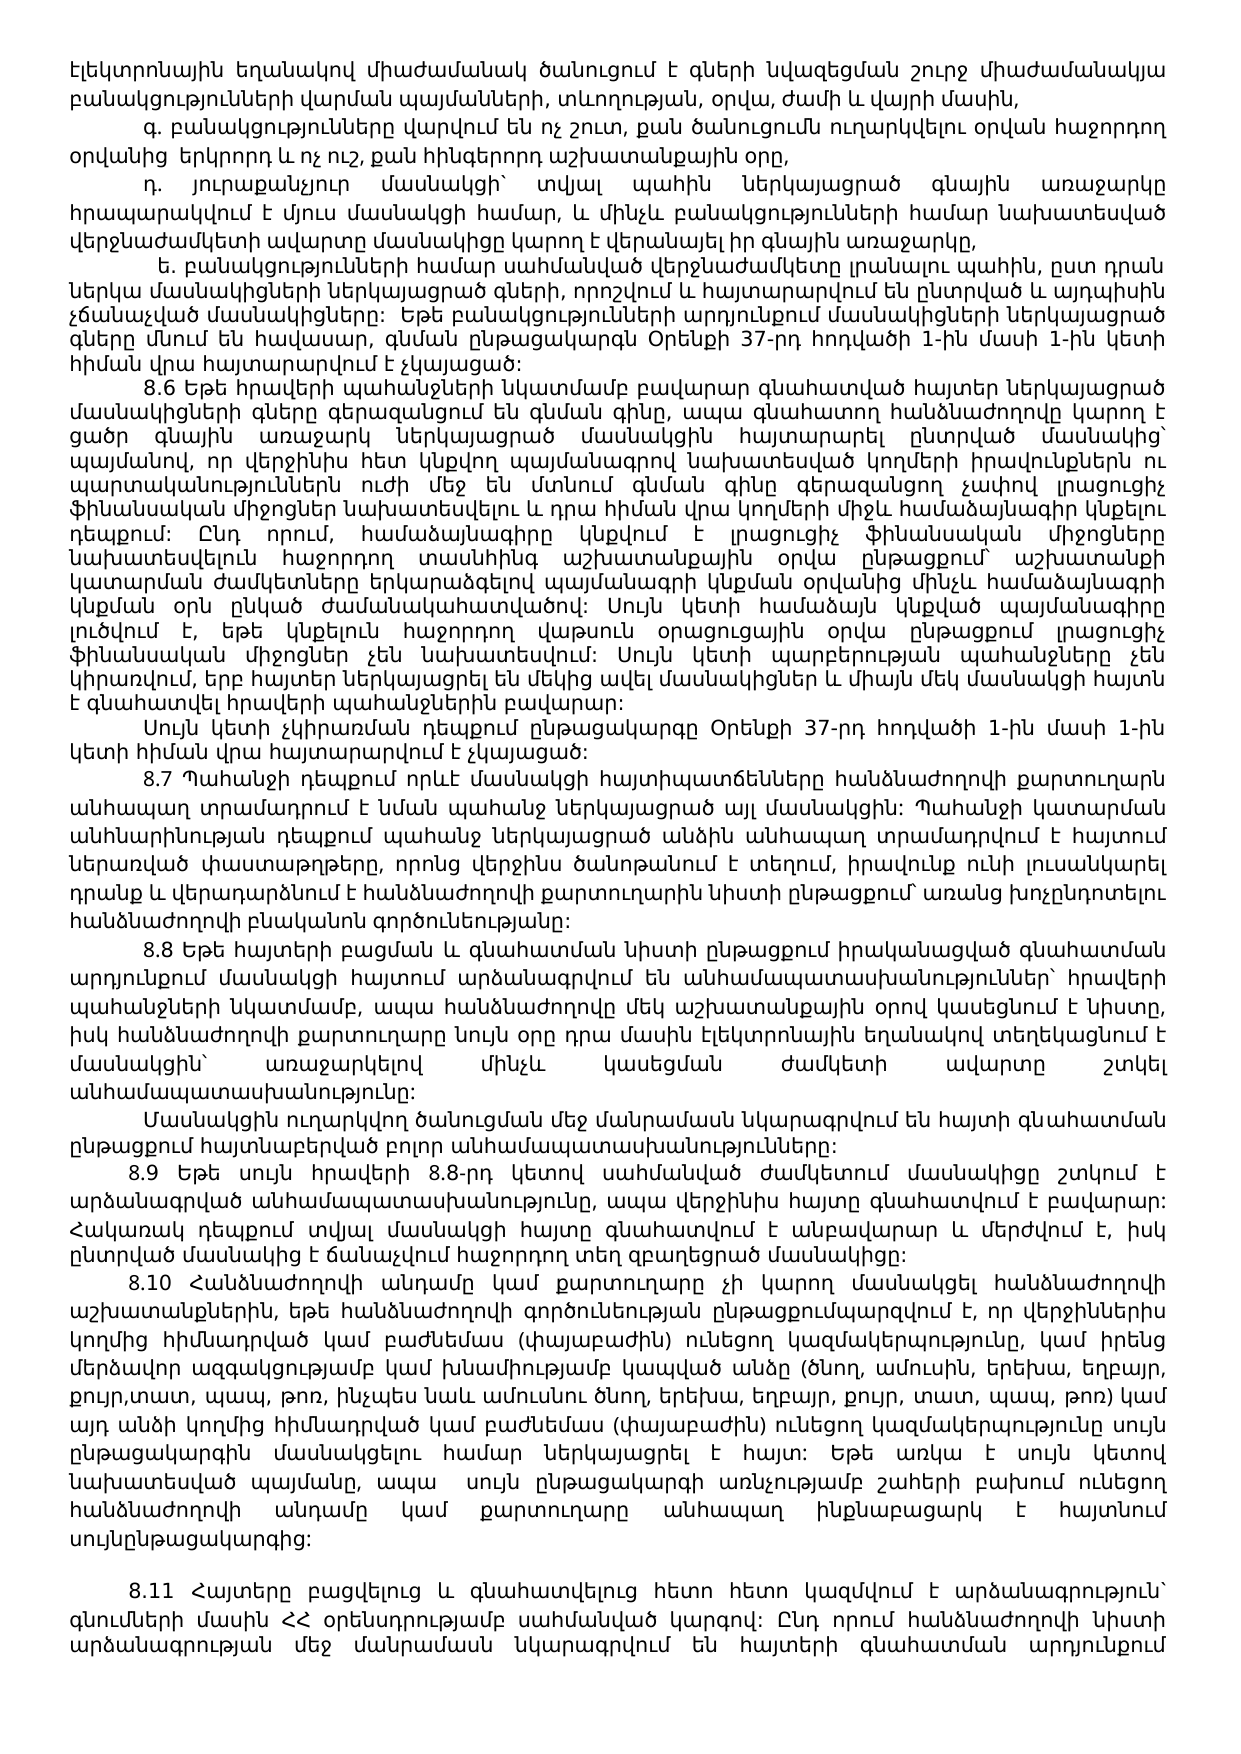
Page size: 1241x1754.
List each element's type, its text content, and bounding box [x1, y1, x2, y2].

text ե. բանակցությունների համար սահմանված վերջնաժամկետը լրանալու պահին, ըստ դրան ներկա մասնակիցների ներկայացրած գների, որոշվում և հայտարարվում են ընտրված և այդպիսին չճանաչված մասնակիցները: Եթե բանակցությունների արդյունքում մասնակիցների ներկայացրած գները մնում են հավասար, գնման ընթացակարգն Օրենքի 37-րդ հոդվածի 1-ին մասի 1-ին կետի հիման վրա հայտարարվում է չկայացած: [69, 254, 1167, 376]
text գ. բանակցությունները վարվում են ոչ շուտ, քան ծանուցումն ուղարկվելու օրվան հաջորդող օրվանից երկրորդ և ոչ ուշ, քան հինգերորդ աշխատանքային օրը, [69, 112, 1167, 169]
text 8.6 Եթե հրավերի պահանջների նկատմամբ բավարար գնահատված հայտեր ներկայացրած մասնակիցների գները գերազանցում են գնման գինը, ապա գնահատող հանձնաժողովը կարող է ցածր գնային առաջարկ ներկայացրած մասնակցին հայտարարել ընտրված մասնակից՝ պայմանով, որ վերջինիս հետ կնքվող պայմանագրով նախատեսված կողմերի իրավունքներն ու պարտականություններն ուժի մեջ են մտնում գնման գինը գերազանցող չափով լրացուցիչ ֆինանսական միջոցներ նախատեսվելու և դրա հիման վրա կողմերի միջև համաձայնագիր կնքելու դեպքում: Ընդ որում, համաձայնագիրը կնքվում է լրացուցիչ ֆինանսական միջոցները նախատեսվելուն հաջորդող տասնհինգ աշխատանքային օրվա ընթացքում՝ աշխատանքի կատարման ժամկետները երկարաձգելով պայմանագրի կնքման օրվանից մինչև համաձայնագրի կնքման օրն ընկած ժամանակահատվածով: Սույն կետի համաձայն կնքված պայմանագիրը լուծվում է, եթե կնքելուն հաջորդող վաթսուն օրացուցային օրվա ընթացքում լրացուցիչ ֆինանսական միջոցներ չեն նախատեսվում: Սույն կետի պարբերության պահանջները չեն կիրառվում, երբ հայտեր ներկայացրել են մեկից ավել մասնակիցներ և միայն մեկ մասնակցի հայտն է գնահատվել հրավերի պահանջներին բավարար: [69, 376, 1167, 716]
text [69, 1576, 1167, 1658]
text Սույն կետի չկիրառման դեպքում ընթացակարգը Օրենքի 37-րդ հոդվածի 1-ին մասի 1-ին կետի հիման վրա հայտարարվում է չկայացած: [69, 716, 1167, 764]
text 8.9 Եթե սույն հրավերի 8.8-րդ կետով սահմանված ժամկետում մասնակիցը շտկում է արձանագրված անհամապատասխանությունը, ապա վերջինիս հայտը գնահատվում է բավարար: Հակառակ դեպքում տվյալ մասնակցի հայտը գնահատվում է անբավարար և մերժվում է, իսկ ընտրված մասնակից է ճանաչվում հաջորդող տեղ զբաղեցրած մասնակիցը: [69, 1158, 1167, 1268]
text դ. յուրաքանչյուր մասնակցի` տվյալ պահին ներկայացրած գնային առաջարկը հրապարակվում է մյուս մասնակցի համար, և մինչև բանակցությունների համար նախատեսված վերջնաժամկետի ավարտը մասնակիցը կարող է վերանայել իր գնային առաջարկը, [69, 169, 1167, 254]
text Մասնակցին ուղարկվող ծանուցման մեջ մանրամասն նկարագրվում են հայտի գնահատման ընթացքում հայտնաբերված բոլոր անհամապատասխանությունները: [69, 1106, 1167, 1158]
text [69, 56, 1167, 112]
text 8.8 Եթե հայտերի բացման և գնահատման նիստի ընթացքում իրականացված գնահատման արդյունքում մասնակցի հայտում արձանագրվում են անհամապատասխանություններ՝ հրավերի պահանջների նկատմամբ, ապա հանձնաժողովը մեկ աշխատանքային օրով կասեցնում է նիստը, իսկ հանձնաժողովի քարտուղարը նույն օրը դրա մասին էլեկտրոնային եղանակով տեղեկացնում է մասնակցին՝ առաջարկելով մինչև կասեցման ժամկետի ավարտը շտկել անհամապատասխանությունը: [69, 935, 1167, 1106]
text 8.7 Պահանջի դեպքում որևէ մասնակցի հայտիպատճենները հանձնաժողովի քարտուղարն անհապաղ տրամադրում է նման պահանջ ներկայացրած այլ մասնակցին: Պահանջի կատարման անհնարինության դեպքում պահանջ ներկայացրած անձին անհապաղ տրամադրվում է հայտում ներառված փաստաթղթերը, որոնց վերջինս ծանոթանում է տեղում, իրավունք ունի լուսանկարել դրանք և վերադարձնում է հանձնաժողովի քարտուղարին նիստի ընթացքում՝ առանց խոչընդոտելու հանձնաժողովի բնականոն գործունեությանը: [69, 764, 1167, 935]
text 8.10 Հանձնաժողովի անդամը կամ քարտուղարը չի կարող մասնակցել հանձնաժողովի աշխատանքներին, եթե հանձնաժողովի գործունեության ընթացքումպարզվում է, որ վերջիններիս կողմից հիմնադրված կամ բաժնեմաս (փայաբաժին) ունեցող կազմակերպությունը, կամ իրենց մերձավոր ազգակցությամբ կամ խնամիությամբ կապված անձը (ծնող, ամուսին, երեխա, եղբայր, քույր,տատ, պապ, թոռ, ինչպես նաև ամուսնու ծնող, երեխա, եղբայր, քույր, տատ, պապ, թոռ) կամ այդ անձի կողմից հիմնադրված կամ բաժնեմաս (փայաբաժին) ունեցող կազմակերպությունը սույն ընթացակարգին մասնակցելու համար ներկայացրել է հայտ: Եթե առկա է սույն կետով նախատեսված պայմանը, ապա սույն ընթացակարգի առնչությամբ շահերի բախում ունեցող հանձնաժողովի անդամը կամ քարտուղարը անհապաղ ինքնաբացարկ է հայտնում սույնընթացակարգից: [69, 1268, 1167, 1552]
